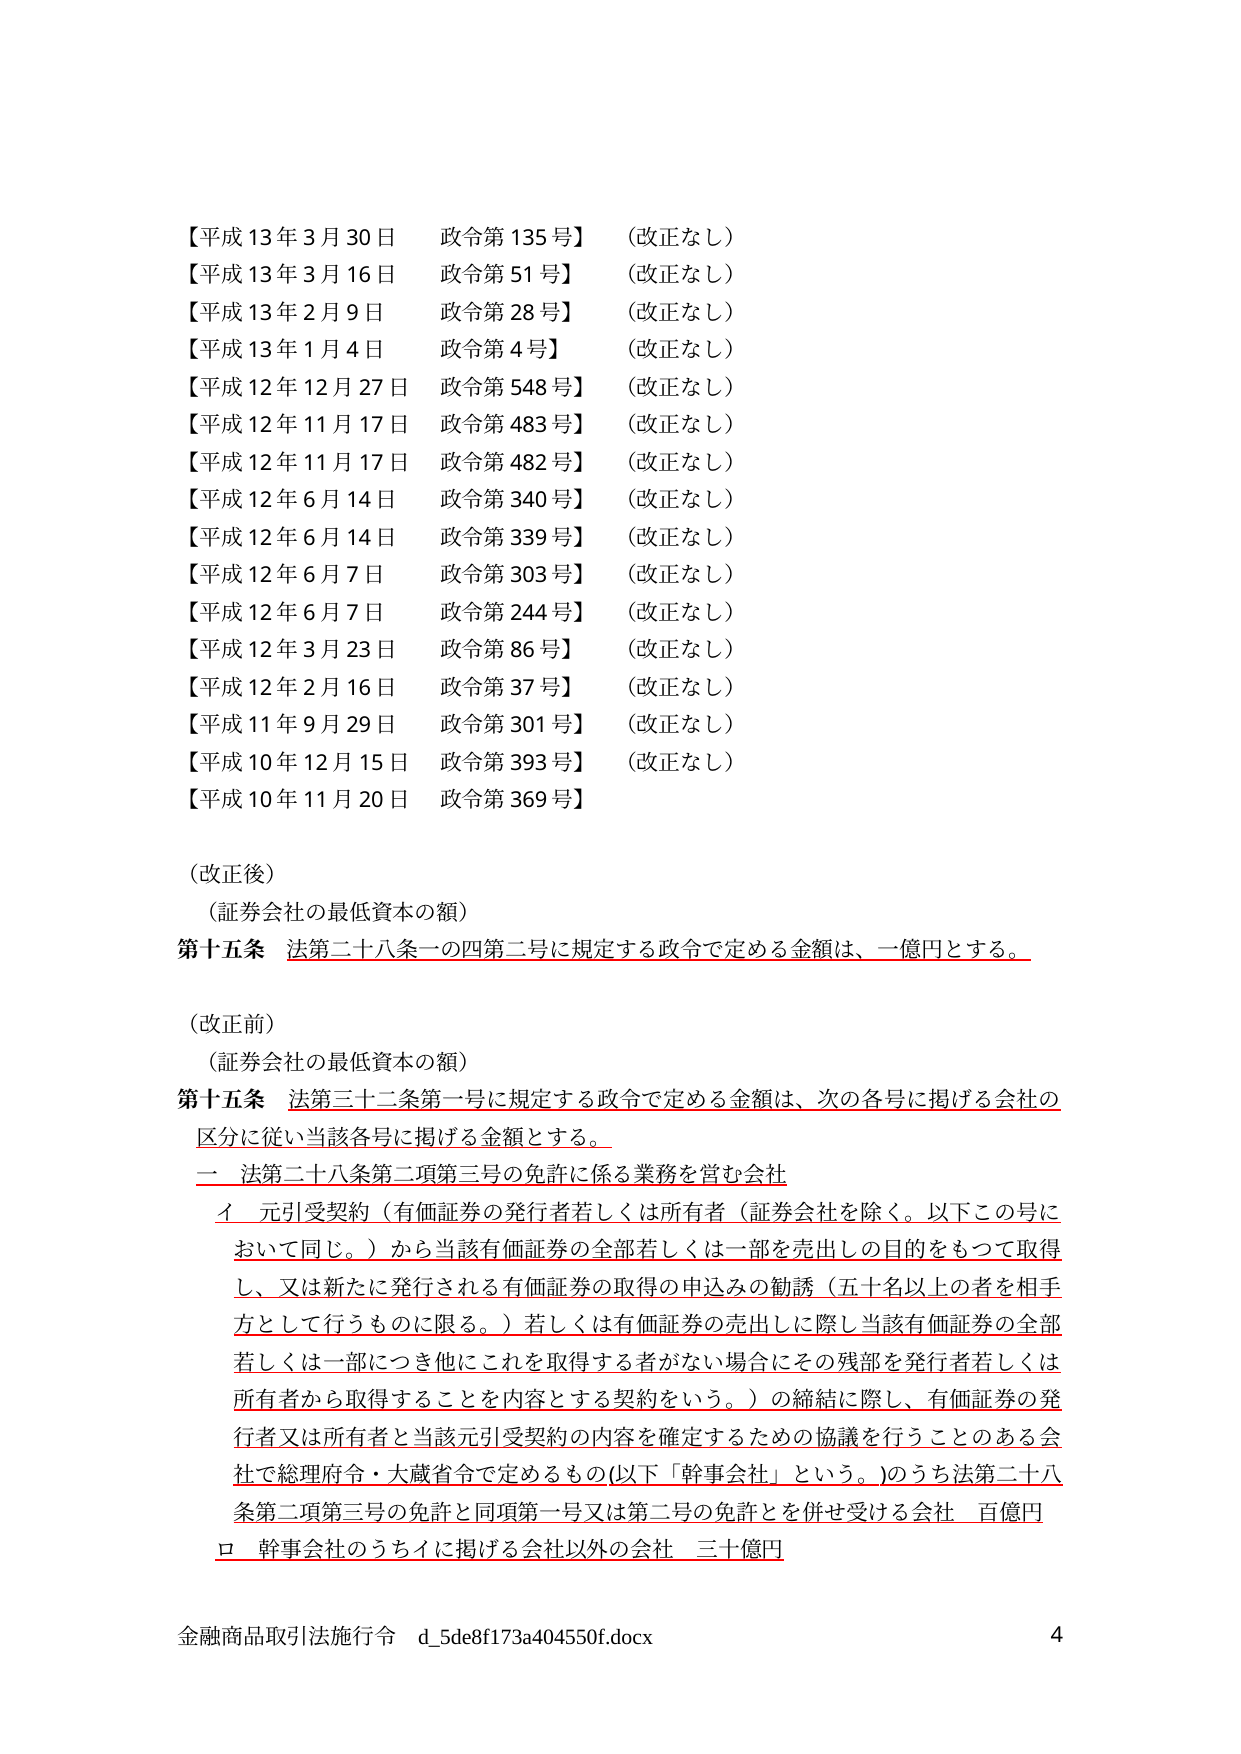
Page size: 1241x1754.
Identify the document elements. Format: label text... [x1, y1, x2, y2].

text （改正前） [177, 1004, 1063, 1042]
text 【平成13年1月4日 政令第4号】 （改正なし） [177, 329, 1063, 367]
text 【平成12年6月14日 政令第339号】 （改正なし） [177, 517, 1063, 554]
text 【平成12年6月7日 政令第244号】 （改正なし） [177, 592, 1063, 629]
text 【平成10年12月15日 政令第393号】 （改正なし） [177, 742, 1063, 779]
text イ 元引受契約（有価証券の発行者若しくは所有者（証券会社を除く。以下この号において同じ。）から当該有価証券の全部若しくは一部を売出しの目的をもつて取得し、又は新たに発行される有価証券の取得の申込みの勧誘（五十名以上の者を相手方として行うものに限る。）若しくは有価証券の売出しに際し当該有価証券の全部若しくは一部につき他にこれを取得する者がない場合にその残部を発行者若しくは所有者から取得することを内容とする契約をいう。）の締結に際し、有価証券の発行者又は所有者と当該元引受契約の内容を確定するための協議を行うことのある会社で総理府令・大蔵省令で定めるもの(以下「幹事会社」という。)のうち法第二十八条第二項第三号の免許と同項第一号又は第二号の免許とを併せ受ける会社 百億円 [215, 1192, 1063, 1529]
text 【平成13年3月16日 政令第51号】 （改正なし） [177, 254, 1063, 292]
text 【平成13年3月30日 政令第135号】 （改正なし） [177, 217, 1063, 254]
text 【平成12年6月14日 政令第340号】 （改正なし） [177, 479, 1063, 517]
text 【平成10年11月20日 政令第369号】 [177, 779, 1063, 817]
text （改正後） [177, 854, 1063, 892]
text 【平成12年3月23日 政令第86号】 （改正なし） [177, 629, 1063, 667]
text 第十五条 法第二十八条一の四第二号に規定する政令で定める金額は、一億円とする。 [177, 929, 1063, 967]
text ロ 幹事会社のうちイに掲げる会社以外の会社 三十億円 [215, 1529, 1063, 1567]
text 第十五条 法第三十二条第一号に規定する政令で定める金額は、次の各号に掲げる会社の区分に従い当該各号に掲げる金額とする。 [177, 1079, 1063, 1154]
text 【平成12年6月7日 政令第303号】 （改正なし） [177, 554, 1063, 592]
text 【平成13年2月9日 政令第28号】 （改正なし） [177, 292, 1063, 329]
text 【平成12年2月16日 政令第37号】 （改正なし） [177, 667, 1063, 704]
text 【平成12年11月17日 政令第482号】 （改正なし） [177, 442, 1063, 479]
text 【平成12年12月27日 政令第548号】 （改正なし） [177, 367, 1063, 404]
text 一 法第二十八条第二項第三号の免許に係る業務を営む会社 [196, 1154, 1063, 1192]
text （証券会社の最低資本の額） [196, 892, 1063, 929]
text （証券会社の最低資本の額） [196, 1042, 1063, 1079]
text 【平成11年9月29日 政令第301号】 （改正なし） [177, 704, 1063, 742]
text 【平成12年11月17日 政令第483号】 （改正なし） [177, 404, 1063, 442]
